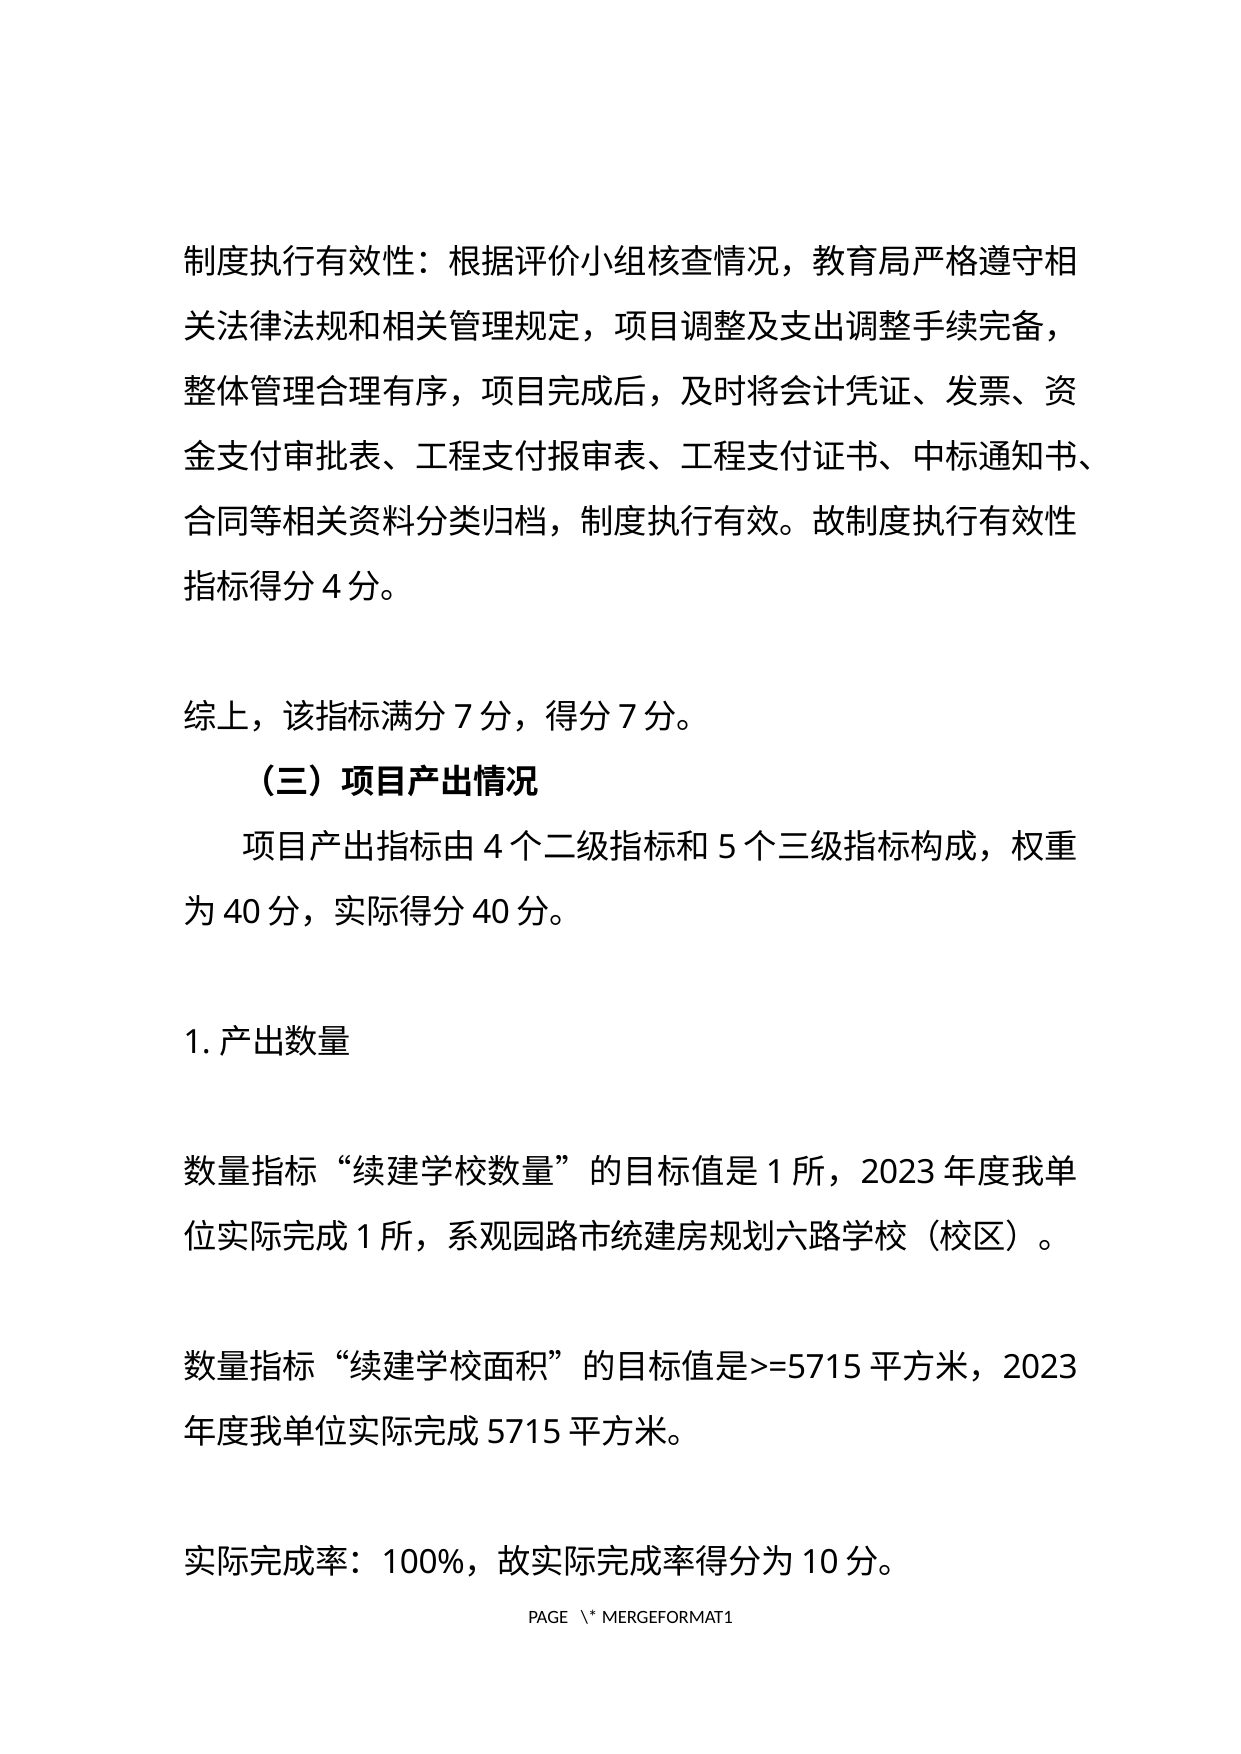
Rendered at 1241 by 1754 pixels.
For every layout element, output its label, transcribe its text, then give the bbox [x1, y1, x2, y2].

text （三）项目产出情况 [183, 747, 1078, 812]
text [183, 162, 1078, 747]
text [183, 812, 1078, 1592]
